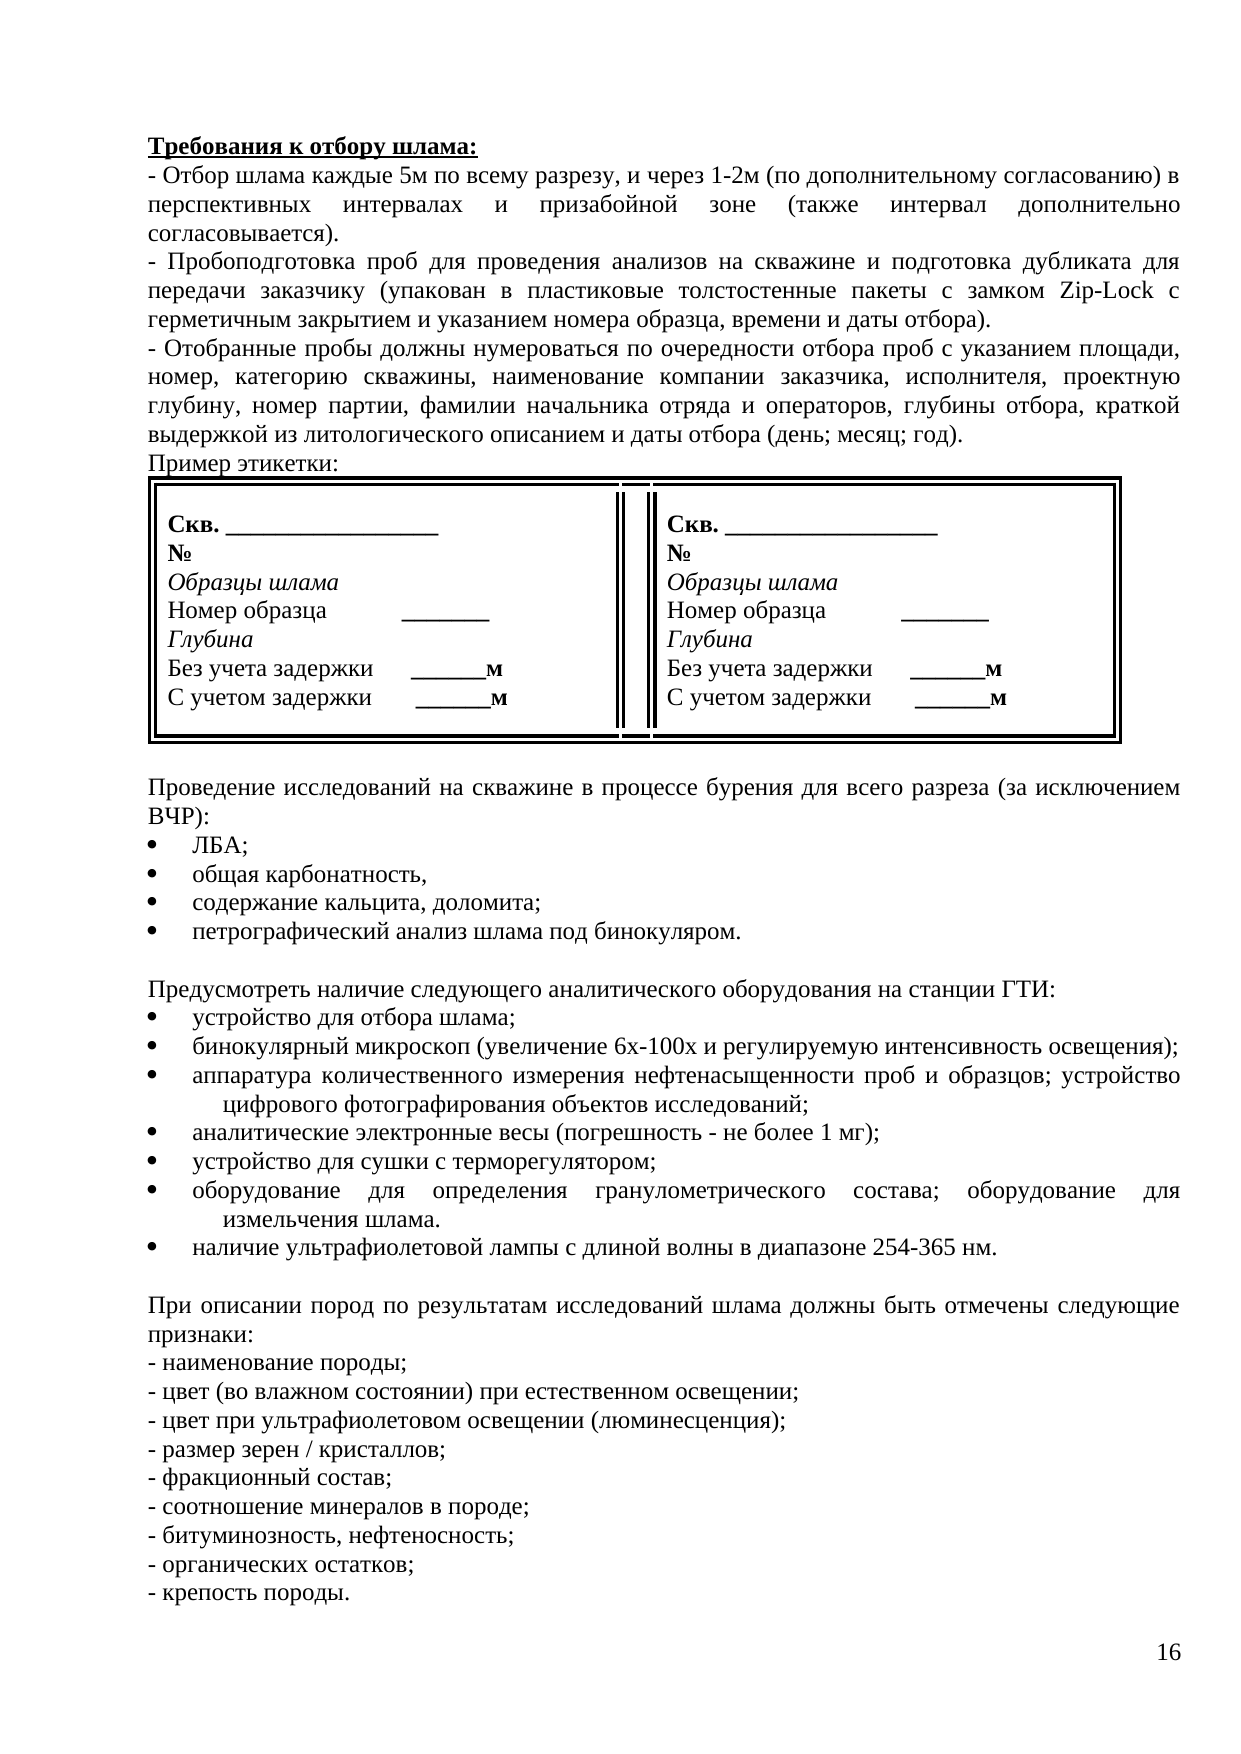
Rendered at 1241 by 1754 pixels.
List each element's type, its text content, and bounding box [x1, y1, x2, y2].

text - размер зерен / кристаллов; [148, 1434, 1181, 1462]
list наличие ультрафиолетовой лампы с длиной волны в диапазоне 254-365 нм. [148, 1232, 1181, 1261]
table_header [620, 480, 652, 734]
list содержание кальцита, доломита; [148, 887, 1181, 916]
text Предусмотреть наличие следующего аналитического оборудования на станции ГТИ: [148, 974, 1181, 1002]
text - Пробоподготовка проб для проведения анализов на скважине и подготовка дубликата для передачи заказчику (упакован в пластиковые толстостенные пакеты с замком Zip-Lock с герметичным закрытием и указанием номера образца, времени и даты отбора). [148, 246, 1181, 333]
list аналитические электронные весы (погрешность - не более 1 мг); [148, 1117, 1181, 1146]
list ЛБА; [148, 830, 1181, 859]
text Пример этикетки: [148, 448, 1181, 476]
text - фракционный состав; [148, 1462, 1181, 1491]
text - битуминозность, нефтеносность; [148, 1520, 1181, 1549]
text - Отбор шлама каждые 5м по всему разрезу, и через 1-2м (по дополнительному согласованию) в перспективных интервалах и призабойной зоне (также интервал дополнительно согласовывается). [148, 160, 1181, 246]
list петрографический анализ шлама под бинокуляром. [148, 916, 1181, 945]
text - крепость породы. [148, 1577, 1181, 1606]
text - органических остатков; [148, 1549, 1181, 1577]
list устройство для отбора шлама; [148, 1002, 1181, 1031]
list аппаратура количественного измерения нефтенасыщенности проб и образцов; устройство цифрового фотографирования объектов исследований; [148, 1060, 1181, 1117]
text Проведение исследований на скважине в процессе бурения для всего разреза (за исключением ВЧР): [148, 772, 1181, 830]
table_header Скв. _________________ № Образцы шлама Номер образца _______ Глубина Без учета задержки ______м С учетом задержки ______м [652, 480, 1117, 734]
text - цвет при ультрафиолетовом освещении (люминесценция); [148, 1405, 1181, 1434]
text - Отобранные пробы должны нумероваться по очередности отбора проб с указанием площади, номер, категорию скважины, наименование компании заказчика, исполнителя, проектную глубину, номер партии, фамилии начальника отряда и операторов, глубины отбора, краткой выдержкой из литологического описанием и даты отбора (день; месяц; год). [148, 333, 1181, 448]
list общая карбонатность, [148, 859, 1181, 887]
text - соотношение минералов в породе; [148, 1491, 1181, 1520]
table_header Скв. _________________ № Образцы шлама Номер образца _______ Глубина Без учета задержки ______м С учетом задержки ______м [153, 480, 620, 734]
text При описании пород по результатам исследований шлама должны быть отмечены следующие признаки: [148, 1290, 1181, 1347]
list оборудование для определения гранулометрического состава; оборудование для измельчения шлама. [148, 1175, 1181, 1232]
list бинокулярный микроскоп (увеличение 6х-100х и регулируемую интенсивность освещения); [148, 1031, 1181, 1060]
list устройство для сушки с терморегулятором; [148, 1146, 1181, 1175]
text - цвет (во влажном состоянии) при естественном освещении; [148, 1376, 1181, 1405]
text Требования к отбору шлама: [148, 131, 1181, 160]
text - наименование породы; [148, 1347, 1181, 1376]
